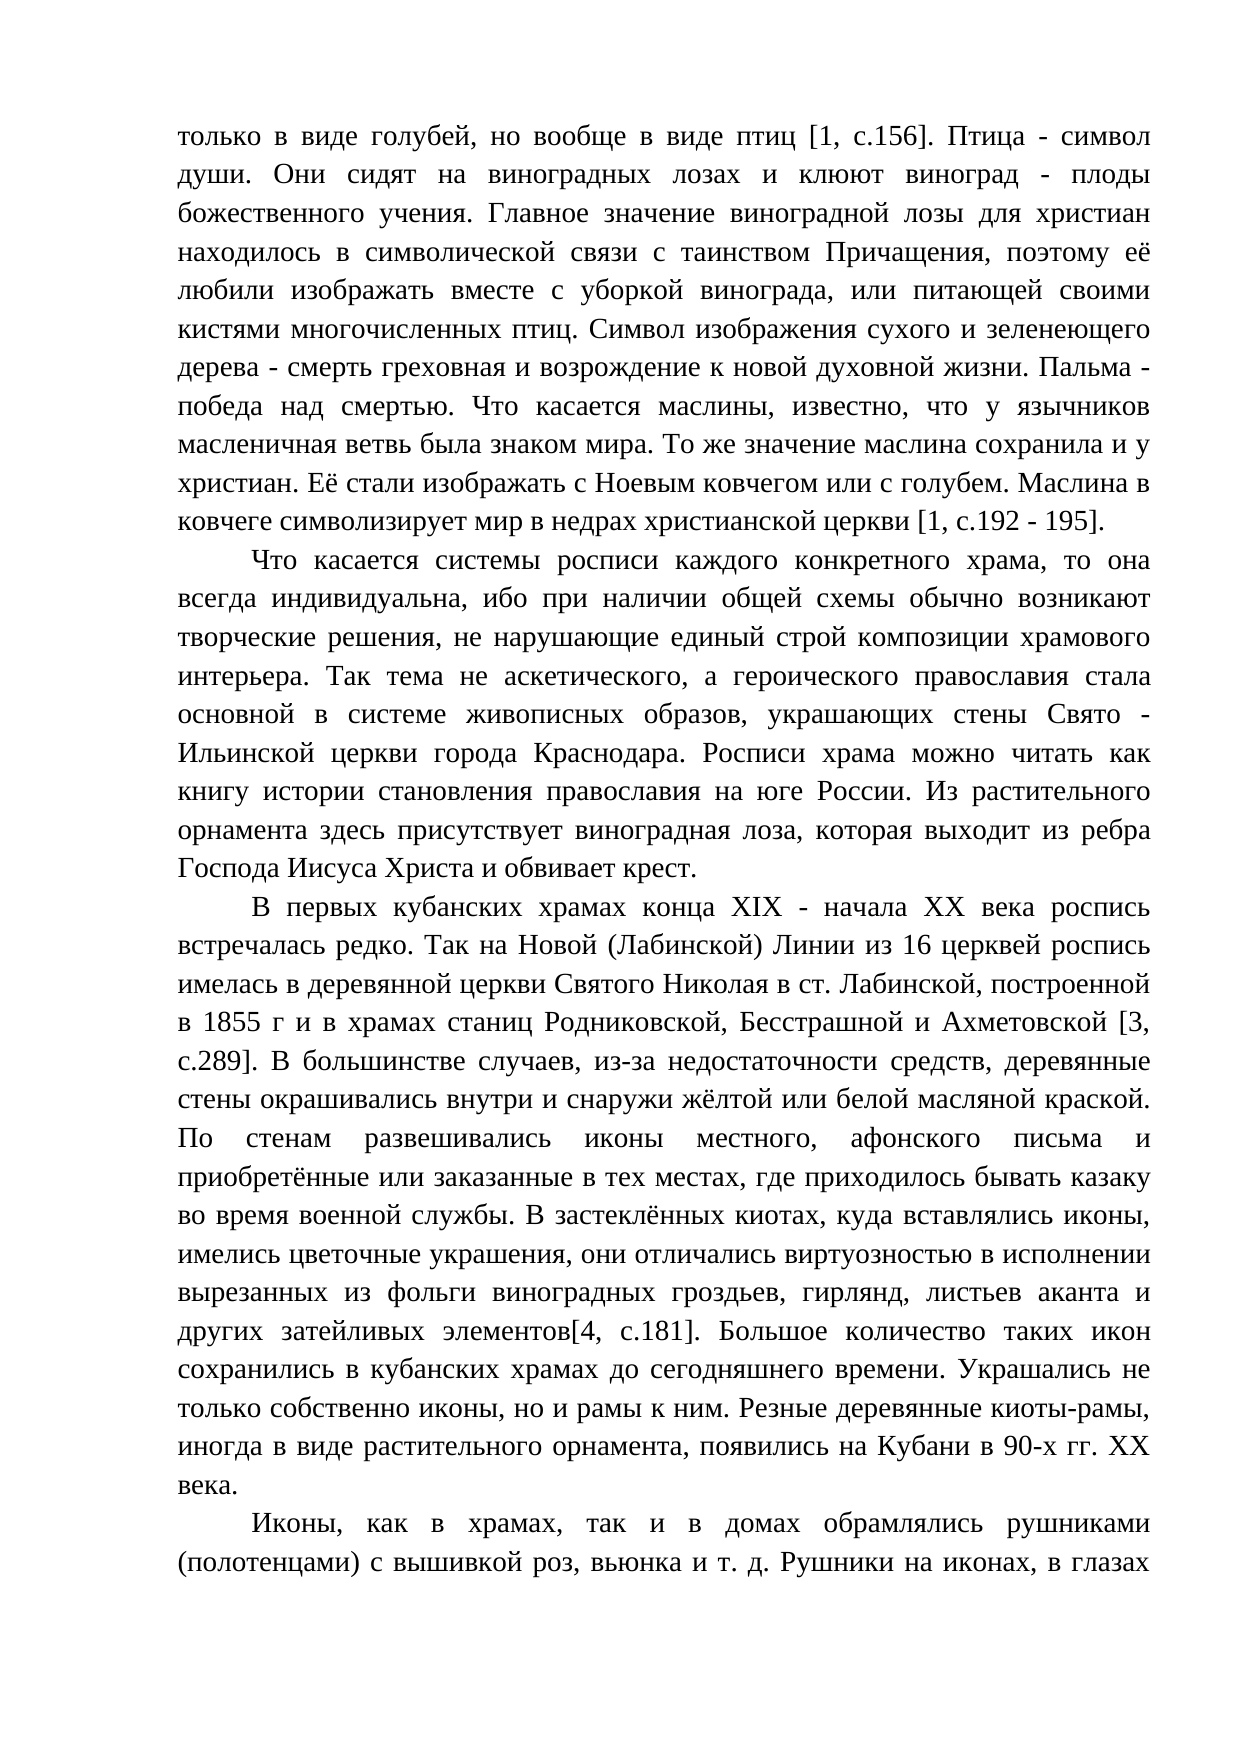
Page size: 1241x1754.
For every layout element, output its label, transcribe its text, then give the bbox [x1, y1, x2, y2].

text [177, 1506, 1152, 1578]
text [177, 118, 1152, 537]
text В первых кубанских храмах конца XIX - начала XX века роспись встречалась редко. Так на Новой (Лабинской) Линии из 16 церквей роспись имелась в деревянной церкви Святого Николая в ст. Лабинской, построенной в 1855 г и в храмах станиц Родниковской, Бесстрашной и Ахметовской [3, с.289]. В большинстве случаев, из-за недостаточности средств, деревянные стены окрашивались внутри и снаружи жёлтой или белой масляной краской. По стенам развешивались иконы местного, афонского письма и приобретённые или заказанные в тех местах, где приходилось бывать казаку во время военной службы. В застеклённых киотах, куда вставлялись иконы, имелись цветочные украшения, они отличались виртуозностью в исполнении вырезанных из фольги виноградных гроздьев, гирлянд, листьев аканта и других затейливых элементов[4, с.181]. Большое количество таких икон сохранились в кубанских храмах до сегодняшнего времени. Украшались не только собственно иконы, но и рамы к ним. Резные деревянные киоты-рамы, иногда в виде растительного орнамента, появились на Кубани в 90-х гг. XX века. [177, 889, 1152, 1501]
text Что касается системы росписи каждого конкретного храма, то она всегда индивидуальна, ибо при наличии общей схемы обычно возникают творческие решения, не нарушающие единый строй композиции храмового интерьера. Так тема не аскетического, а героического православия стала основной в системе живописных образов, украшающих стены Свято - Ильинской церкви города Краснодара. Росписи храма можно читать как книгу истории становления православия на юге России. Из растительного орнамента здесь присутствует виноградная лоза, которая выходит из ребра Господа Иисуса Христа и обвивает крест. [177, 542, 1152, 884]
